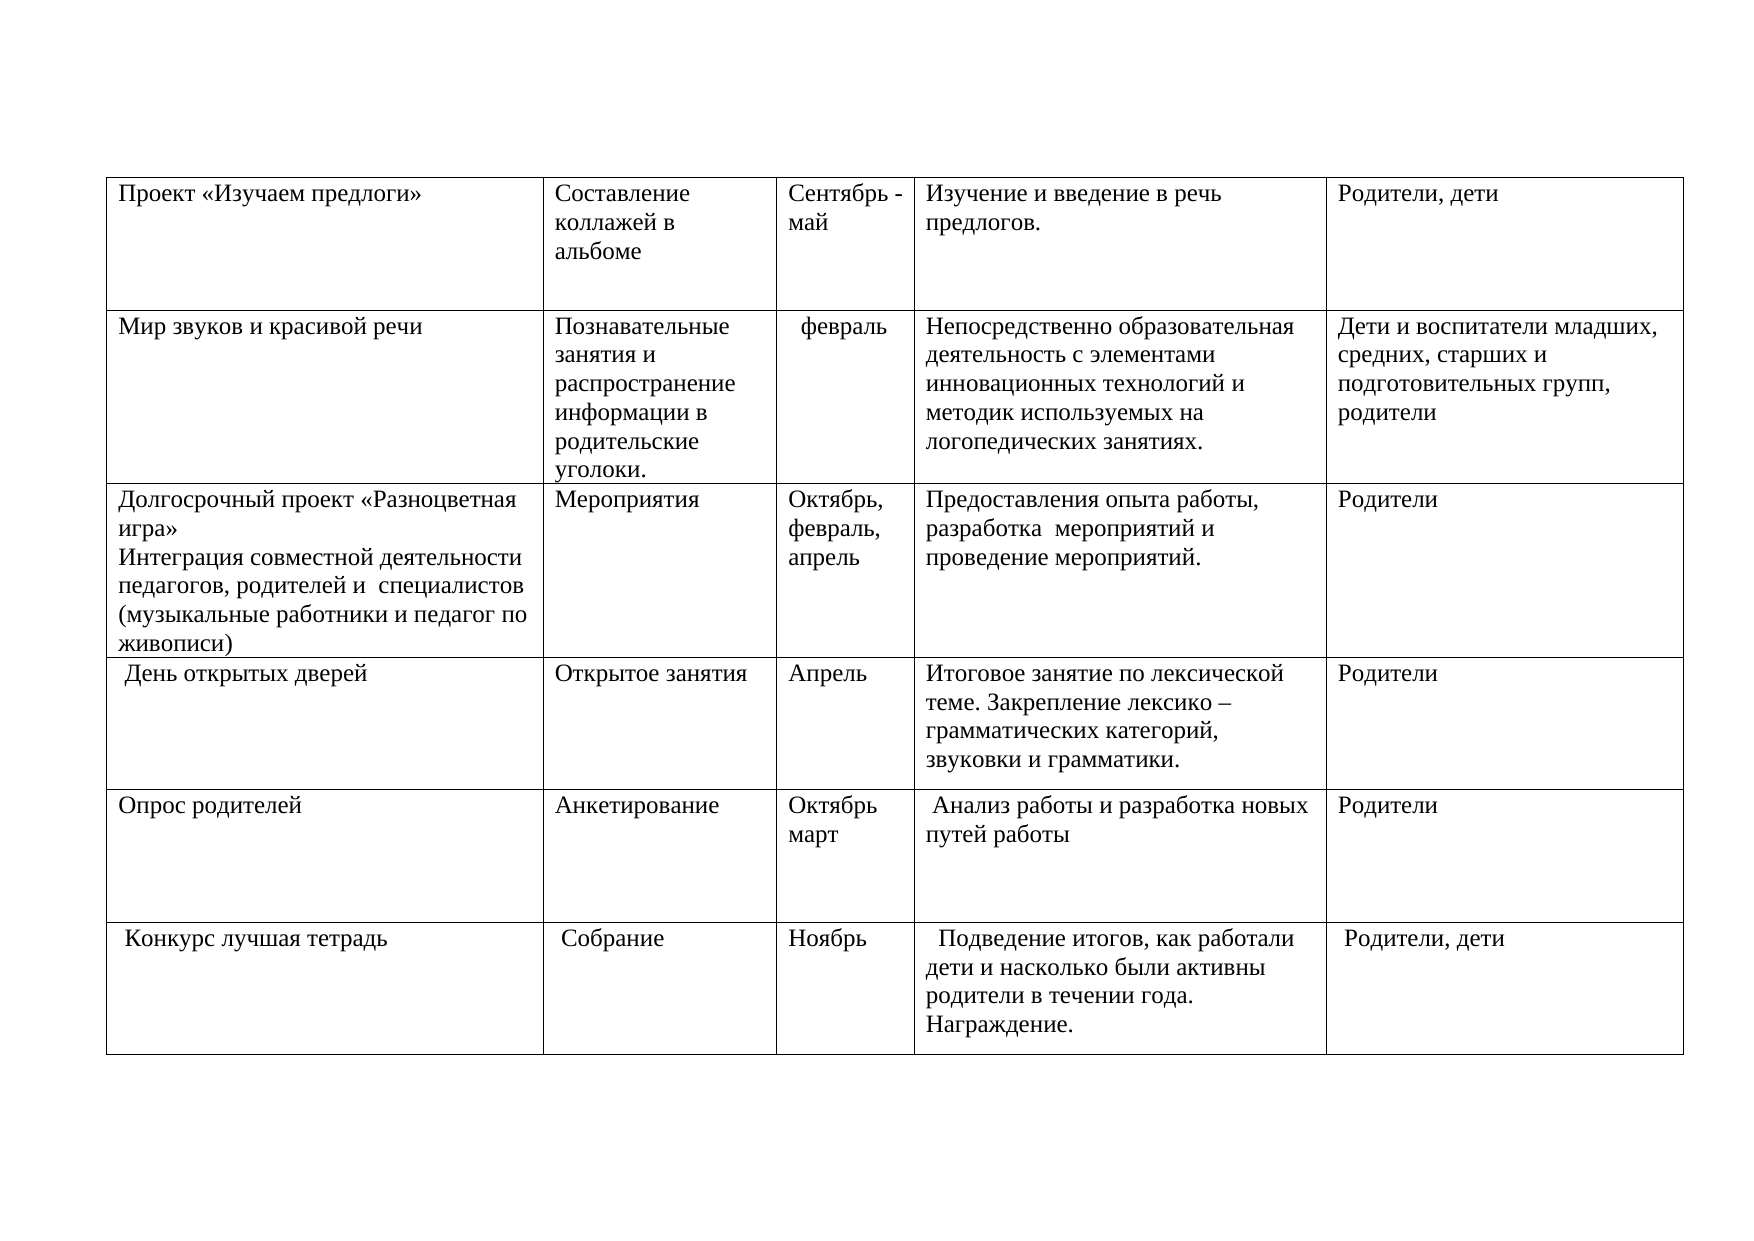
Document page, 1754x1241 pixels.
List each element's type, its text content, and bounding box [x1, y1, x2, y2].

table_cell Собрание [544, 923, 776, 1054]
table_cell Сентябрь - май [777, 178, 914, 310]
table_cell Предоставления опыта работы, разработка мероприятий и проведение мероприятий. [915, 484, 1326, 657]
table_cell февраль [777, 311, 914, 483]
table_cell Дети и воспитатели младших, средних, старших и подготовительных групп, родители [1327, 311, 1683, 483]
table_cell Познавательные занятия и распространение информации в родительские уголоки. [544, 311, 776, 483]
table_cell Составление коллажей в альбоме [544, 178, 776, 310]
table_cell Непосредственно образовательная деятельность с элементами инновационных технологий и методик используемых на логопедических занятиях. [915, 311, 1326, 483]
table_cell Апрель [777, 658, 914, 789]
table_cell Родители, дети [1327, 923, 1683, 1054]
table_cell Мероприятия [544, 484, 776, 657]
table_cell Мир звуков и красивой речи [107, 311, 543, 483]
table_cell Конкурс лучшая тетрадь [107, 923, 543, 1054]
table_cell Опрос родителей [107, 790, 543, 922]
table_cell Октябрь, февраль, апрель [777, 484, 914, 657]
table_cell Анкетирование [544, 790, 776, 922]
table_cell Анализ работы и разработка новых путей работы [915, 790, 1326, 922]
table_cell День открытых дверей [107, 658, 543, 789]
table_cell Родители [1327, 790, 1683, 922]
table_cell Итоговое занятие по лексической теме. Закрепление лексико – грамматических категорий, звуковки и грамматики. [915, 658, 1326, 789]
table_cell Родители [1327, 484, 1683, 657]
table_cell Октябрь март [777, 790, 914, 922]
table_cell Открытое занятия [544, 658, 776, 789]
table_cell Изучение и введение в речь предлогов. [915, 178, 1326, 310]
table_cell Проект «Изучаем предлоги» [107, 178, 543, 310]
table_cell Родители [1327, 658, 1683, 789]
table_cell Родители, дети [1327, 178, 1683, 310]
table_cell Долгосрочный проект «Разноцветная игра» Интеграция совместной деятельности педагогов, родителей и специалистов (музыкальные работники и педагог по живописи) [107, 484, 543, 657]
table_cell Подведение итогов, как работали дети и насколько были активны родители в течении года. Награждение. [915, 923, 1326, 1054]
table_cell Ноябрь [777, 923, 914, 1054]
